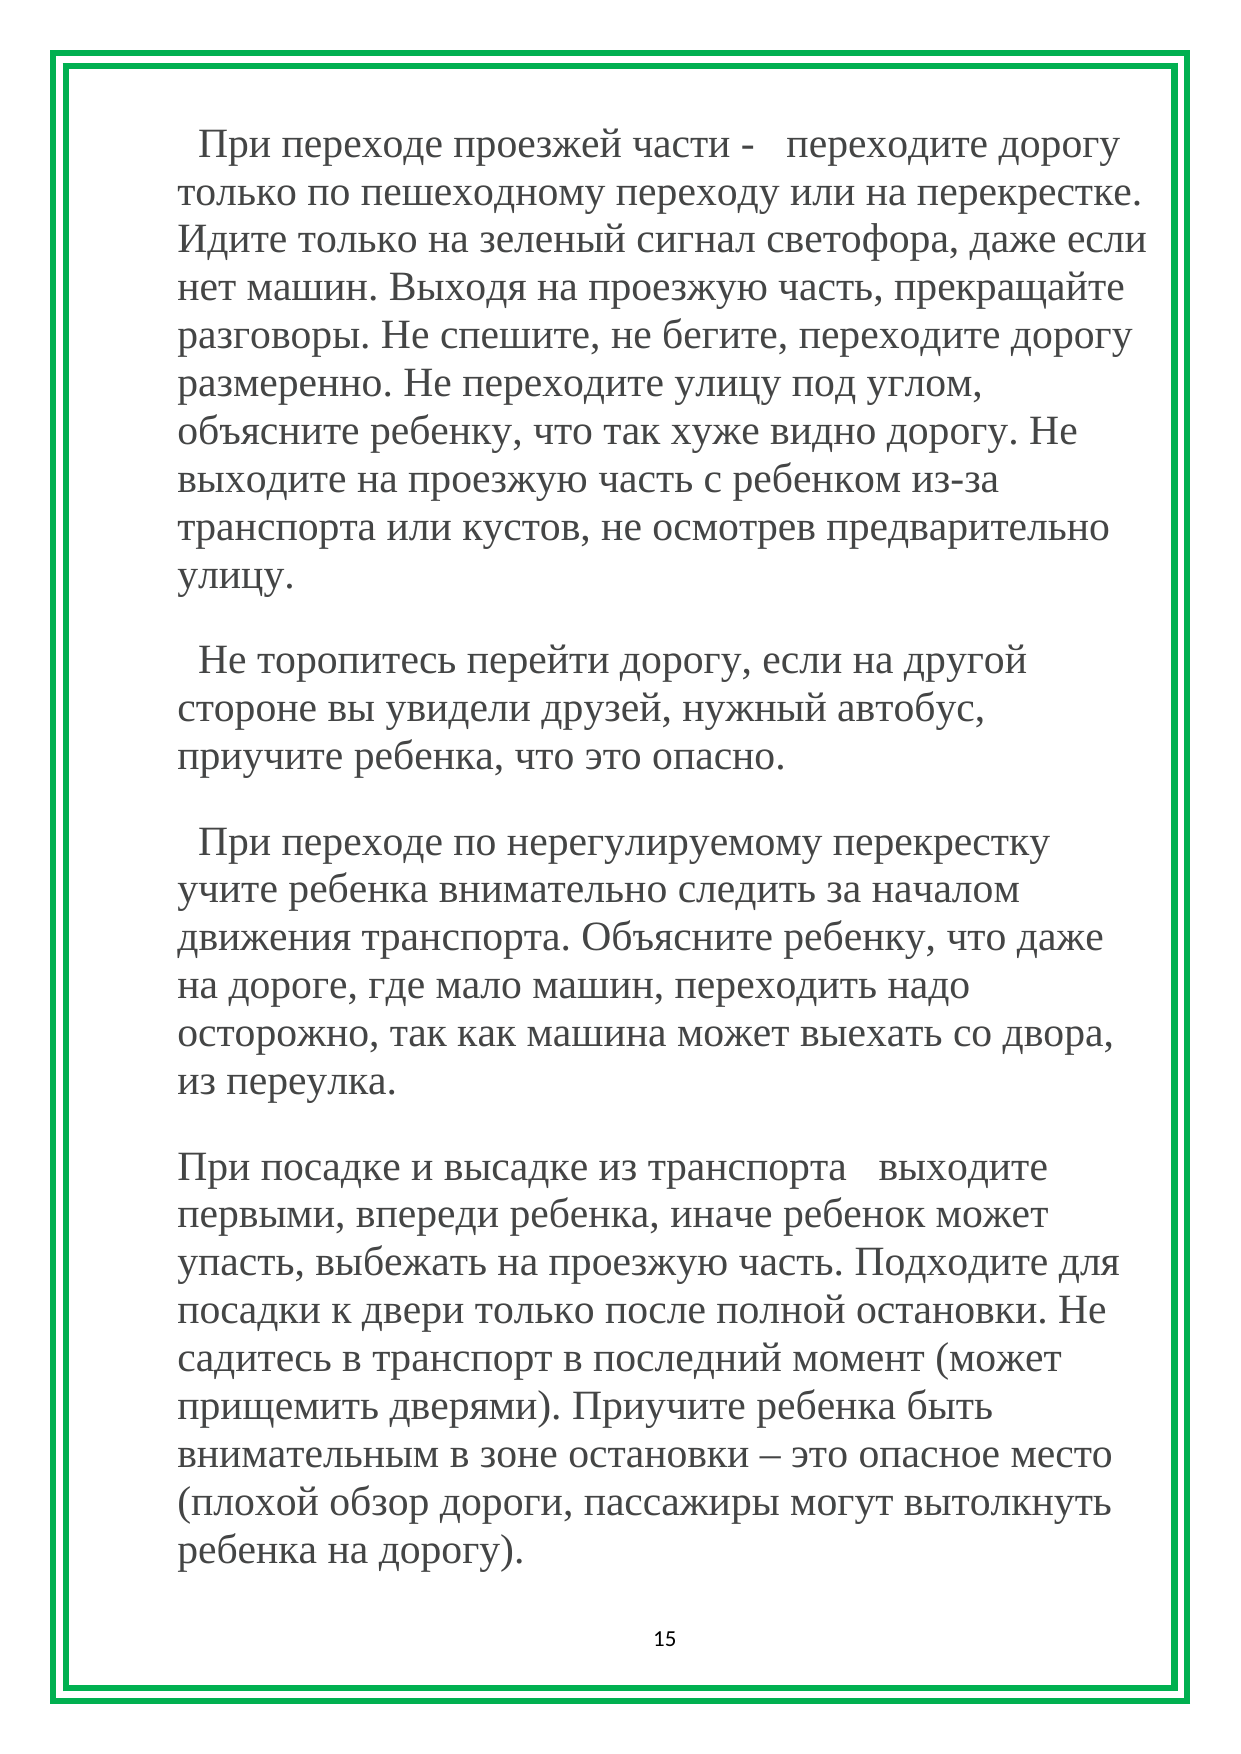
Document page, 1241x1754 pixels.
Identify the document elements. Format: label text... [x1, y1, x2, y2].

text При переходе по нерегулируемому перекрестку учите ребенка внимательно следить за началом движения транспорта. Объясните ребенку, что даже на дороге, где мало машин, переходить надо осторожно, так как машина может выехать со двора, из переулка. [177, 816, 1152, 1103]
text При переходе проезжей части - переходите дорогу только по пешеходному переходу или на перекрестке. Идите только на зеленый сигнал светофора, даже если нет машин. Выходя на проезжую часть, прекращайте разговоры. Не спешите, не бегите, переходите дорогу размеренно. Не переходите улицу под углом, объясните ребенку, что так хуже видно дорогу. Не выходите на проезжую часть с ребенком из-за транспорта или кустов, не осмотрев предварительно улицу. [177, 118, 1152, 597]
text При посадке и высадке из транспорта выходите первыми, впереди ребенка, иначе ребенок может упасть, выбежать на проезжую часть. Подходите для посадки к двери только после полной остановки. Не садитесь в транспорт в последний момент (может прищемить дверями). Приучите ребенка быть внимательным в зоне остановки – это опасное место (плохой обзор дороги, пассажиры могут вытолкнуть ребенка на дорогу). [177, 1141, 1152, 1572]
text Не торопитесь перейти дорогу, если на другой стороне вы увидели друзей, нужный автобус, приучите ребенка, что это опасно. [177, 635, 1152, 778]
